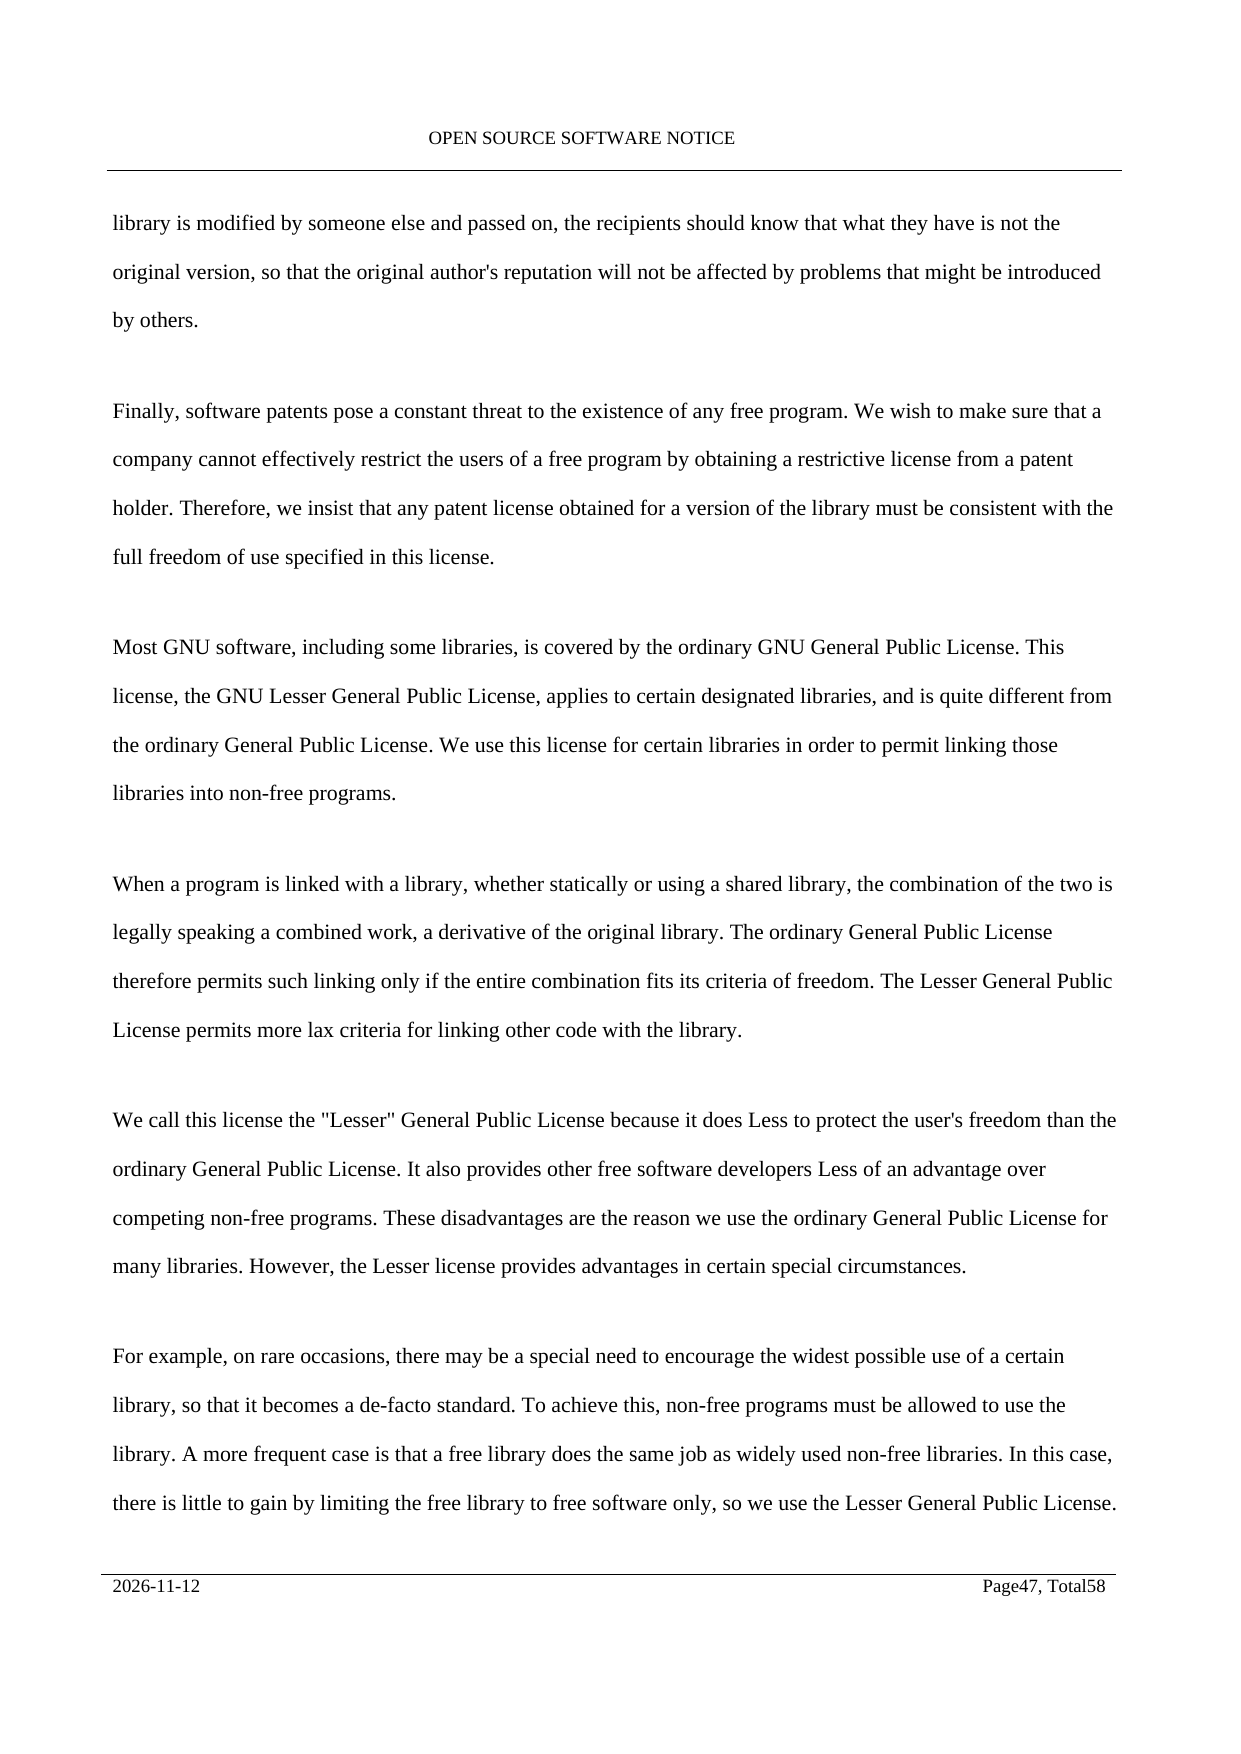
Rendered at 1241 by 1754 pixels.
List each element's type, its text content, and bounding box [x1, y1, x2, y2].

text For example, on rare occasions, there may be a special need to encourage the widest possible use of a certain library, so that it becomes a de-facto standard. To achieve this, non-free programs must be allowed to use the library. A more frequent case is that a free library does the same job as widely used non-free libraries. In this case, there is little to gain by limiting the free library to free software only, so we use the Lesser General Public License. [112, 1340, 1128, 1519]
text Finally, software patents pose a constant threat to the existence of any free program. We wish to make sure that a company cannot effectively restrict the users of a free program by obtaining a restrictive license from a patent holder. Therefore, we insist that any patent license obtained for a version of the library must be consistent with the full freedom of use specified in this license. [112, 394, 1128, 573]
text We call this license the "Lesser" General Public License because it does Less to protect the user's freedom than the ordinary General Public License. It also provides other free software developers Less of an advantage over competing non-free programs. These disadvantages are the reason we use the ordinary General Public License for many libraries. However, the Lesser license provides advantages in certain special circumstances. [112, 1103, 1128, 1282]
text When a program is linked with a library, whether statically or using a shared library, the combination of the two is legally speaking a combined work, a derivative of the original library. The ordinary General Public License therefore permits such linking only if the entire combination fits its criteria of freedom. The Lesser General Public License permits more lax criteria for linking other code with the library. [112, 867, 1128, 1046]
text Most GNU software, including some libraries, is covered by the ordinary GNU General Public License. This license, the GNU Lesser General Public License, applies to certain designated libraries, and is quite different from the ordinary General Public License. We use this license for certain libraries in order to permit linking those libraries into non-free programs. [112, 631, 1128, 809]
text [112, 206, 1128, 336]
